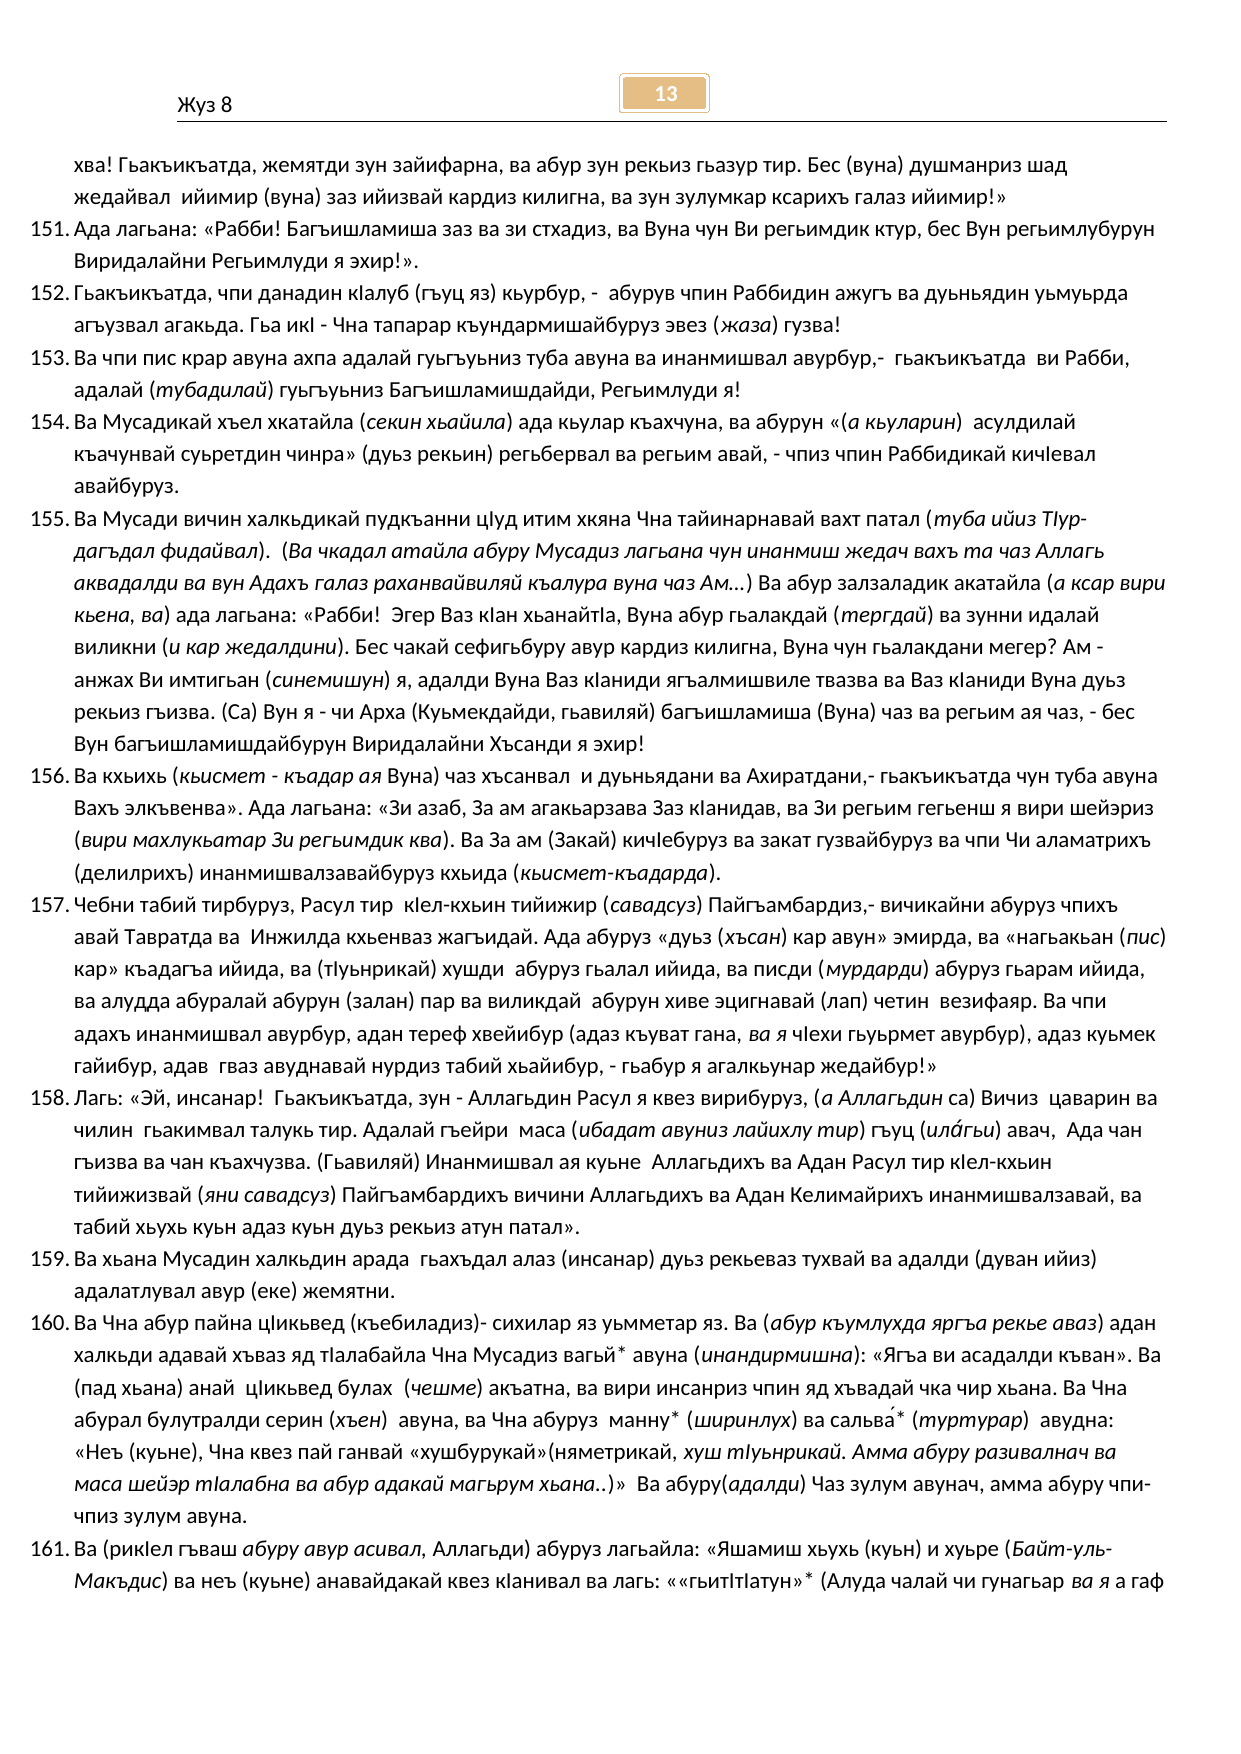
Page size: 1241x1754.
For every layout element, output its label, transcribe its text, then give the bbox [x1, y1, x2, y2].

list Ва Чна абур пайна цIикьвед (къебиладиз)- сихилар яз уьмметар яз. Ва (абур къумлухда яргъа рекье аваз) адан халкьди адавай хъваз яд тIалабайла Чна Мусадиз вагьй* авуна (инандирмишна): «Ягъа ви асадалди къван». Ва (пад хьана) анай цIикьвед булах (чешме) акъатна, ва вири инсанриз чпин яд хъвадай чка чир хьана. Ва Чна абурал булутралди серин (хъен) авуна, ва Чна абуруз манну* (ширинлух) ва сальва́* (туртурар) авудна: «Неъ (куьне), Чна квез пай ганвай «хушбурукай»(няметрикай, хуш тIуьнрикай. Амма абуру разивалнач ва маса шейэр тIалабна ва абур адакай магьрум хьана..)» Ва абуру(адалди) Чаз зулум авунач, амма абуру чпи-чпиз зулум авуна. [29, 1308, 1167, 1529]
list Чебни табий тирбуруз, Расул тир кIел-кхьин тийижир (савадсуз) Пайгъамбардиз,- вичикайни абуруз чпихъ авай Тавратда ва Инжилда кхьенваз жагъидай. Ада абуруз «дуьз (хъсан) кар авун» эмирда, ва «нагьакьан (пис) кар» къадагъа ийида, ва (тIуьнрикай) хушди абуруз гьалал ийида, ва писди (мурдарди) абуруз гьарам ийида, ва алудда абуралай абурун (залан) пар ва виликдай абурун хиве эцигнавай (лап) четин везифаяр. Ва чпи адахъ инанмишвал авурбур, адан тереф хвейибур (адаз къуват гана, ва я чIехи гьуьрмет авурбур), адаз куьмек гайибур, адав гваз авуднавай нурдиз табий хьайибур, - гьабур я агалкьунар жедайбур!» [29, 890, 1167, 1079]
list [29, 1534, 1167, 1594]
list Ва чпи пис крар авуна ахпа адалай гуьгъуьниз туба авуна ва инанмишвал авурбур,- гьакъикъатда ви Рабби, адалай (тубадилай) гуьгъуьниз Багъишламишдайди, Регьимлуди я! [29, 343, 1167, 403]
list Лагь: «Эй, инсанар! Гьакъикъатда, зун - Аллагьдин Расул я квез вирибуруз, (а Аллагьдин са) Вичиз цаварин ва чилин гьакимвал талукь тир. Адалай гъейри маса (ибадат авуниз лайихлу тир) гъуц (ила́гьи) авач, Ада чан гъизва ва чан къахчузва. (Гьавиляй) Инанмишвал ая куьне Аллагьдихъ ва Адан Расул тир кIел-кхьин тийижизвай (яни савадсуз) Пайгъамбардихъ вичини Аллагьдихъ ва Адан Келимайрихъ инанмишвалзавай, ва табий хьухь куьн адаз куьн дуьз рекьиз атун патал». [29, 1083, 1167, 1240]
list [29, 150, 1167, 210]
list Ва кхьихь (кьисмет - къадар ая Вуна) чаз хъсанвал и дуьньядани ва Ахиратдани,- гьакъикъатда чун туба авуна Вахъ элкъвенва». Ада лагьана: «Зи азаб, За ам агакьарзава Заз кIанидав, ва Зи регьим гегьенш я вири шейэриз (вири махлукьатар Зи регьимдик ква). Ва За ам (Закай) кичIебуруз ва закат гузвайбуруз ва чпи Чи аламатрихъ (делилрихъ) инанмишвалзавайбуруз кхьида (кьисмет-къадарда). [29, 761, 1167, 886]
list Гьакъикъатда, чпи данадин кIалуб (гъуц яз) кьурбур, - абурув чпин Раббидин ажугъ ва дуьньядин уьмуьрда агъузвал агакьда. Гьа икI - Чна тапарар къундармишайбуруз эвез (жаза) гузва! [29, 278, 1167, 339]
list Ва Мусади вичин халкьдикай пудкъанни цIуд итим хкяна Чна тайинарнавай вахт патал (туба ийиз ТIур-дагъдал фидайвал). (Ва чкадал атайла абуру Мусадиз лагьана чун инанмиш жедач вахъ та чаз Аллагь аквадалди ва вун Адахъ галаз раханвайвиляй къалура вуна чаз Ам…) Ва абур залзаладик акатайла (а ксар вири кьена, ва) ада лагьана: «Рабби! Эгер Ваз кIан хьанайтIа, Вуна абур гьалакдай (тергдай) ва зунни идалай виликни (и кар жедалдини). Бес чакай сефигьбуру авур кардиз килигна, Вуна чун гьалакдани мегер? Ам - анжах Ви имтигьан (синемишун) я, адалди Вуна Ваз кIаниди ягъалмишвиле твазва ва Ваз кIаниди Вуна дуьз рекьиз гъизва. (Са) Вун я - чи Арха (Куьмекдайди, гьавиляй) багъишламиша (Вуна) чаз ва регьим ая чаз, - бес Вун багъишламишдайбурун Виридалайни Хъсанди я эхир! [29, 504, 1167, 757]
list Ада лагьана: «Рабби! Багъишламиша заз ва зи стхадиз, ва Вуна чун Ви регьимдик ктур, бес Вун регьимлубурун Виридалайни Регьимлуди я эхир!». [29, 214, 1167, 274]
list Ва Мусадикай хъел хкатайла (секин хьайила) ада кьулар къахчуна, ва абурун «(а кьуларин) асулдилай къачунвай суьретдин чинра» (дуьз рекьин) регьбервал ва регьим авай, - чпиз чпин Раббидикай кичIевал авайбуруз. [29, 407, 1167, 499]
list Ва хьана Мусадин халкьдин арада гьахъдал алаз (инсанар) дуьз рекьеваз тухвай ва адалди (дуван ийиз) адалатлувал авур (еке) жемятни. [29, 1244, 1167, 1304]
